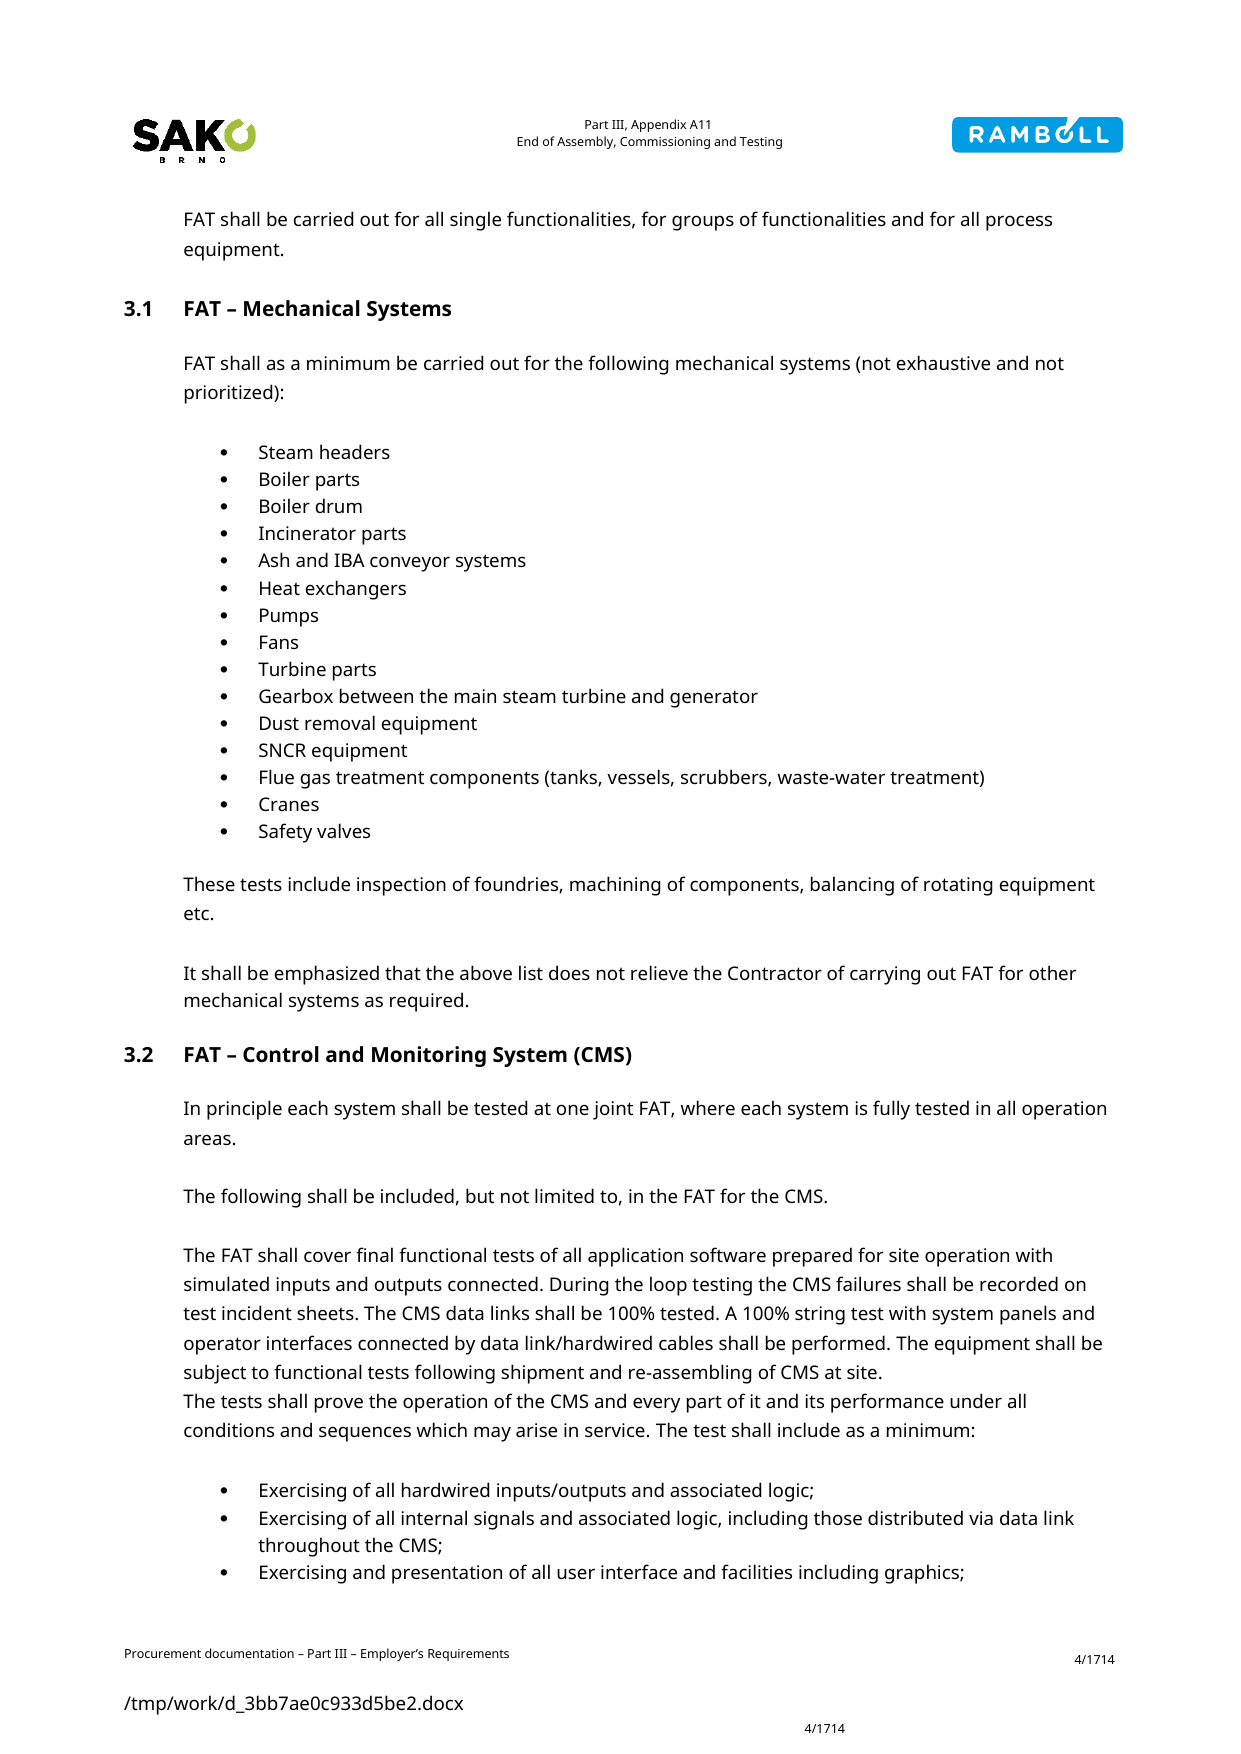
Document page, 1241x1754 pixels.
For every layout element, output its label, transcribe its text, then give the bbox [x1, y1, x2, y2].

list Boiler parts [221, 465, 1116, 492]
list Turbine parts [221, 654, 1116, 682]
list Gearbox between the main steam turbine and generator [221, 682, 1116, 709]
text FAT shall as a minimum be carried out for the following mechanical systems (not exhaustive and not prioritized): [183, 350, 1116, 405]
text The following shall be included, but not limited to, in the FAT for the CMS. [183, 1183, 1116, 1209]
list Dust removal equipment [221, 709, 1116, 736]
list Flue gas treatment components (tanks, vessels, scrubbers, waste-water treatment) [221, 763, 1116, 790]
list Incinerator parts [221, 519, 1116, 546]
text It shall be emphasized that the above list does not relieve the Contractor of carrying out FAT for other mechanical systems as required. [183, 959, 1116, 1013]
list Steam headers [221, 438, 1116, 465]
list Safety valves [221, 817, 1116, 844]
list Exercising of all hardwired inputs/outputs and associated logic; [221, 1476, 1116, 1503]
subtitle FAT – Mechanical Systems [153, 294, 1116, 323]
text The FAT shall cover final functional tests of all application software prepared for site operation with simulated inputs and outputs connected. During the loop testing the CMS failures shall be recorded on test incident sheets. The CMS data links shall be 100% tested. A 100% string test with system panels and operator interfaces connected by data link/hardwired cables shall be performed. The equipment shall be subject to functional tests following shipment and re-assembling of CMS at site. [183, 1242, 1116, 1385]
list Heat exchangers [221, 573, 1116, 600]
list Pumps [221, 600, 1116, 627]
text FAT shall be carried out for all single functionalities, for groups of functionalities and for all process equipment. [183, 207, 1116, 261]
list Ash and IBA conveyor systems [221, 546, 1116, 573]
list Boiler drum [221, 492, 1116, 519]
picture [132, 119, 256, 163]
list Exercising and presentation of all user interface and facilities including graphics; [221, 1557, 1116, 1584]
text In principle each system shall be tested at one joint FAT, where each system is fully tested in all operation areas. [183, 1096, 1116, 1151]
subtitle FAT – Control and Monitoring System (CMS) [153, 1040, 1116, 1069]
list Fans [221, 627, 1116, 654]
list Exercising of all internal signals and associated logic, including those distributed via data link throughout the CMS; [221, 1503, 1116, 1557]
list SNCR equipment [221, 736, 1116, 763]
text The tests shall prove the operation of the CMS and every part of it and its performance under all conditions and sequences which may arise in service. The test shall include as a minimum: [183, 1388, 1116, 1443]
text These tests include inspection of foundries, machining of components, balancing of rotating equipment etc. [183, 871, 1116, 926]
list Cranes [221, 790, 1116, 817]
